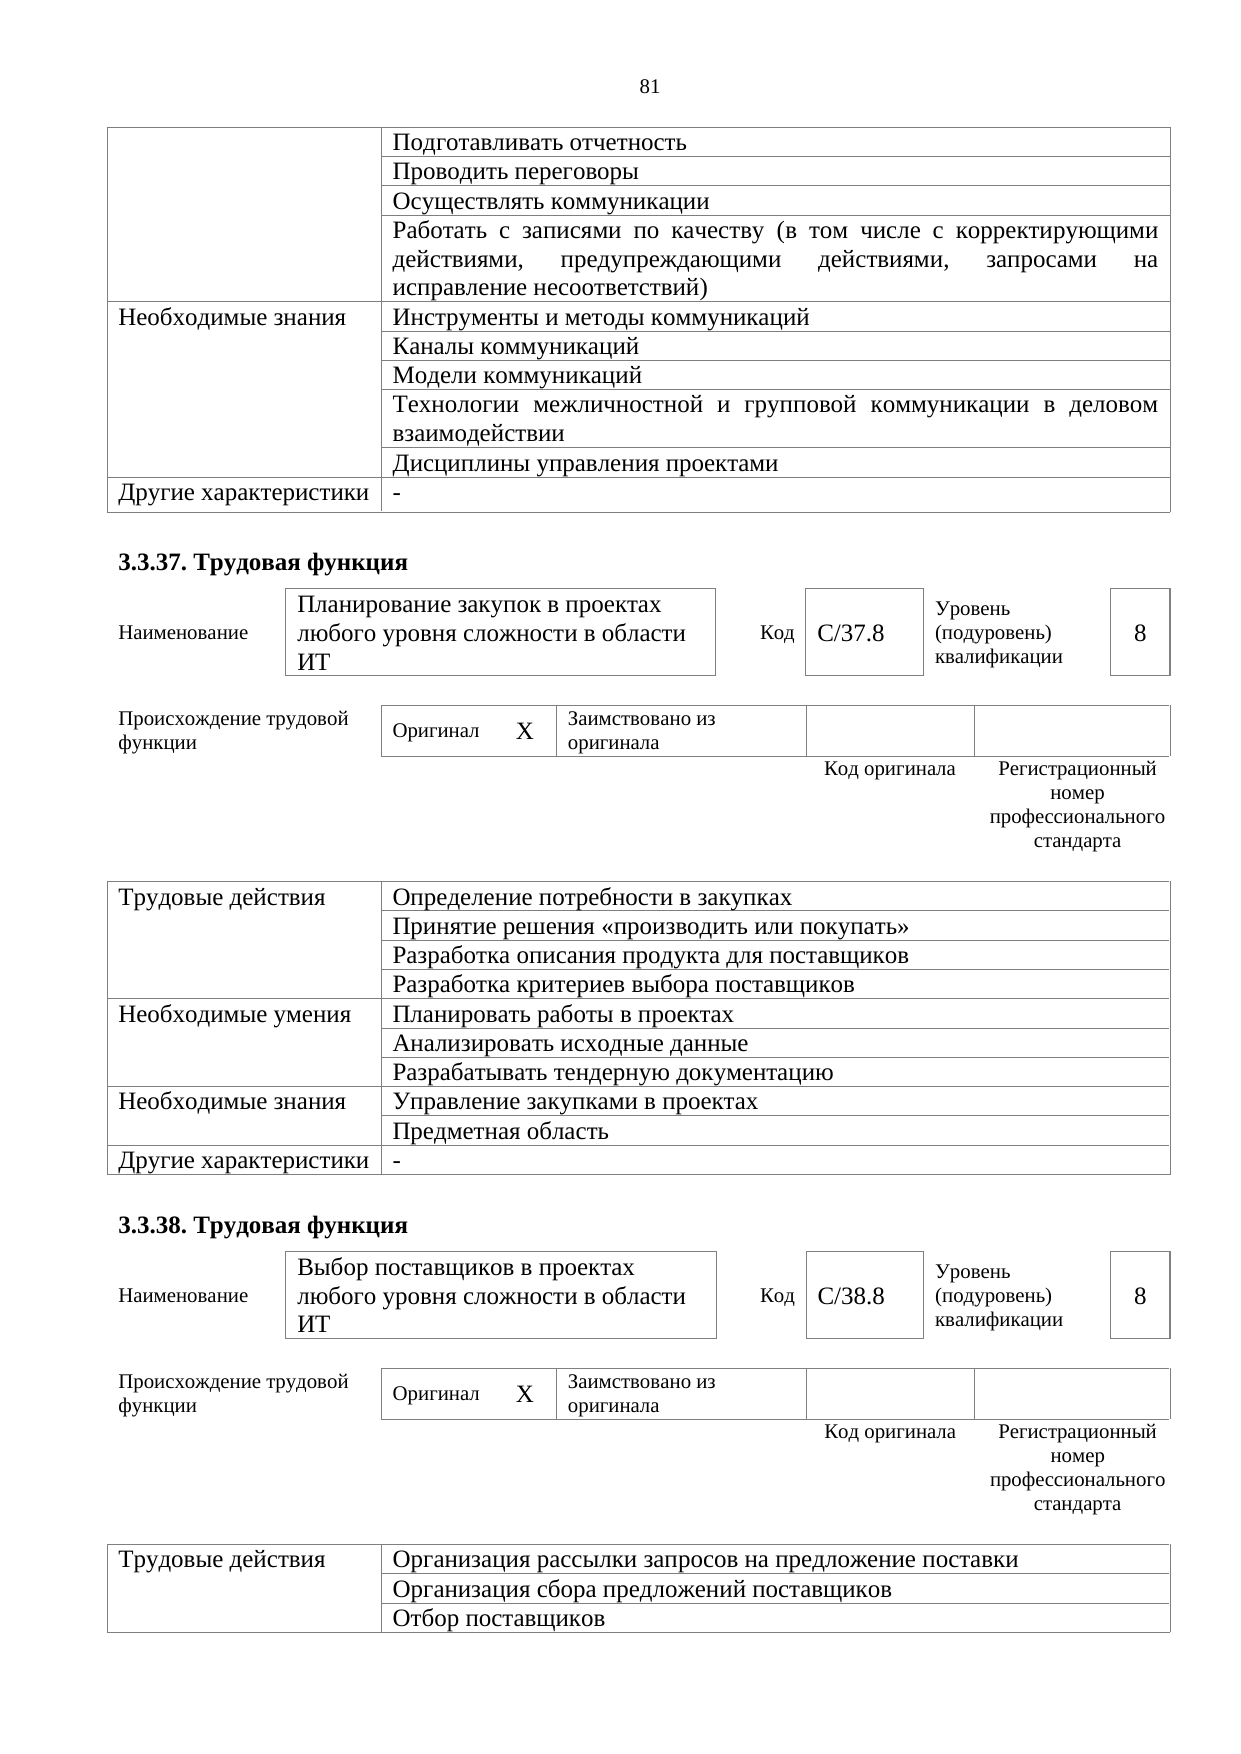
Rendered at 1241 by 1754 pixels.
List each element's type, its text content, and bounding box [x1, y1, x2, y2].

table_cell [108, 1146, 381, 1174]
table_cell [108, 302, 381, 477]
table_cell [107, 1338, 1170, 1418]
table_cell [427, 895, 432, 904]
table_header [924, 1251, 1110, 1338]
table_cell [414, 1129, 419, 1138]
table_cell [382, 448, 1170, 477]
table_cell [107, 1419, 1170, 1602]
subtitle 3.3.38. Трудовая функция [118, 1210, 1181, 1238]
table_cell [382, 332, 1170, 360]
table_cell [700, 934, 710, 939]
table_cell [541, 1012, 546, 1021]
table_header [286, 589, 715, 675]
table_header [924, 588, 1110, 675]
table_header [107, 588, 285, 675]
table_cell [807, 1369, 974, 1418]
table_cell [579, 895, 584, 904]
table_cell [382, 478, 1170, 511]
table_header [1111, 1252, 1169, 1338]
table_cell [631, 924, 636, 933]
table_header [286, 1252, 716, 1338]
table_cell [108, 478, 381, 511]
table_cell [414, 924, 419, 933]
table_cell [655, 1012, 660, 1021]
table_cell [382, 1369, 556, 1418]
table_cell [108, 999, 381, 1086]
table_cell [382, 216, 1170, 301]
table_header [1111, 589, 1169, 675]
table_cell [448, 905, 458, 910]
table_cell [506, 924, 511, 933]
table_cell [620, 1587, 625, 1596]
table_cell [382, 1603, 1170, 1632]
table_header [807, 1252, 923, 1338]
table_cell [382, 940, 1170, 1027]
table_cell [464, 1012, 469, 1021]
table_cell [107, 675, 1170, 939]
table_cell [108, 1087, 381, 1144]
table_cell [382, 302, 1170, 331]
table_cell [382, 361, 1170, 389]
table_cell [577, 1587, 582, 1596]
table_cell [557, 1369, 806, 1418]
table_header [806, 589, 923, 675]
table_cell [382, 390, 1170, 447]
subtitle 3.3.37. Трудовая функция [118, 547, 1181, 576]
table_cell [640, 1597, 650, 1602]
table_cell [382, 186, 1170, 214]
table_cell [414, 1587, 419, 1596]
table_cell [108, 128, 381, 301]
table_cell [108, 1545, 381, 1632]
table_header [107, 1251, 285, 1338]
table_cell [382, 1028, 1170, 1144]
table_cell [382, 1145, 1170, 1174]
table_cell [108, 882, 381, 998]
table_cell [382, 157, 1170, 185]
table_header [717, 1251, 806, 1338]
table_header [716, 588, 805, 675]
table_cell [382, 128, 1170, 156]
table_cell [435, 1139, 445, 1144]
